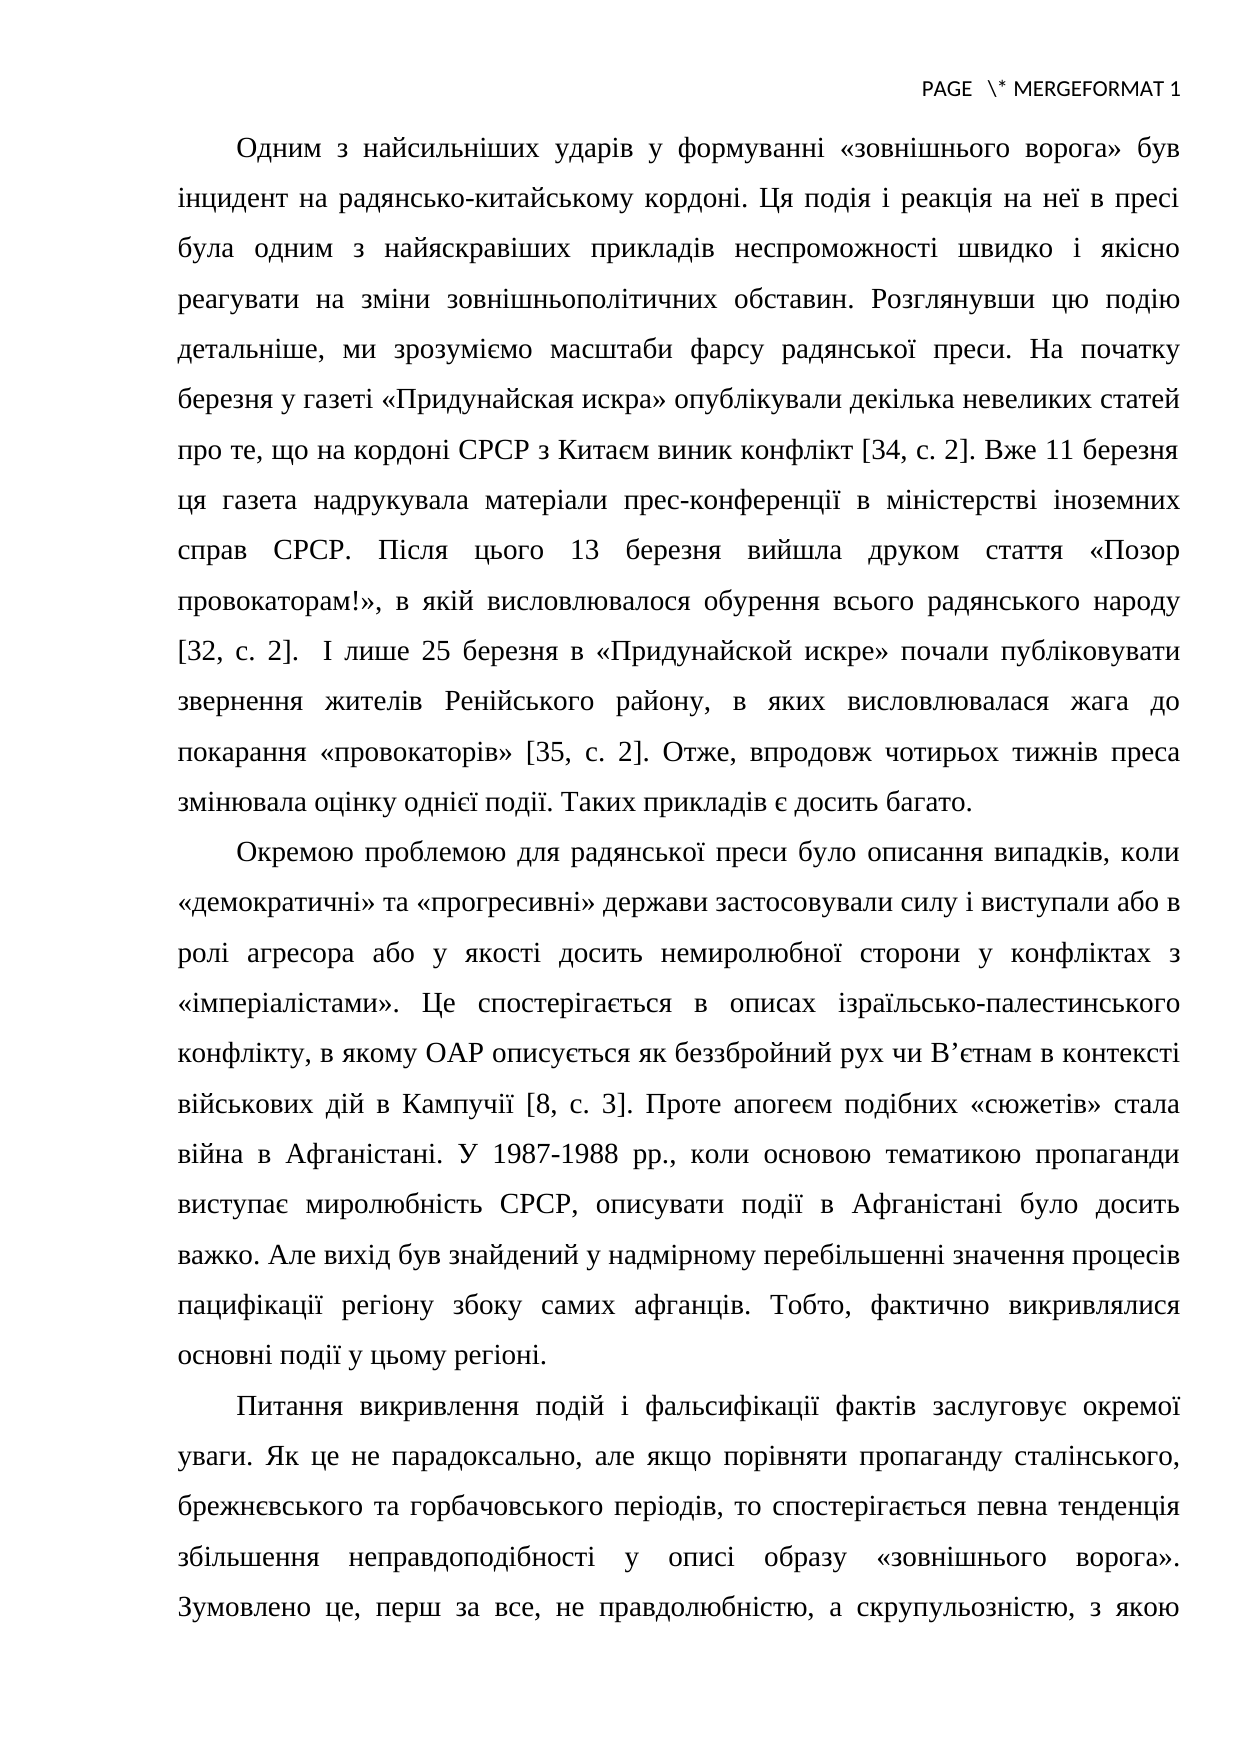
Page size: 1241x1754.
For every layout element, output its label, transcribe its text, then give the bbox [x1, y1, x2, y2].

text Одним з найсильніших ударів у формуванні «зовнішнього ворога» був інцидент на радянсько-китайському кордоні. Ця подія і реакція на неї в пресі була одним з найяскравіших прикладів неспроможності швидко і якісно реагувати на зміни зовнішньополітичних обставин. Розглянувши цю подію детальніше, ми зрозуміємо масштаби фарсу радянської преси. На початку березня у газеті «Придунайская искра» опублікували декілька невеликих статей про те, що на кордоні СРСР з Китаєм виник конфлікт [34, с. 2]. Вже 11 березня ця газета надрукувала матеріали прес-конференції в міністерстві іноземних справ СРСР. Після цього 13 березня вийшла друком стаття «Позор провокаторам!», в якій висловлювалося обурення всього радянського народу [32, с. 2]. І лише 25 березня в «Придунайской искре» почали публіковувати звернення жителів Ренійського району, в яких висловлювалася жага до покарання «провокаторів» [35, с. 2]. Отже, впродовж чотирьох тижнів преса змінювала оцінку однієї події. Таких прикладів є досить багато. [177, 130, 1181, 817]
text Окремою проблемою для радянської преси було описання випадків, коли «демократичні» та «прогресивні» держави застосовували силу і виступали або в ролі агресора або у якості досить немиролюбної сторони у конфліктах з «імперіалістами». Це спостерігається в описах ізраїльсько-палестинського конфлікту, в якому ОАР описується як беззбройний рух чи В’єтнам в контексті військових дій в Кампучії [8, с. 3]. Проте апогеєм подібних «сюжетів» стала війна в Афганістані. У 1987-1988 рр., коли основою тематикою пропаганди виступає миролюбність СРСР, описувати події в Афганістані було досить важко. Але вихід був знайдений у надмірному перебільшенні значення процесів пацифікації регіону збоку самих афганців. Тобто, фактично викривлялися основні події у цьому регіоні. [177, 834, 1181, 1371]
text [177, 1388, 1181, 1622]
